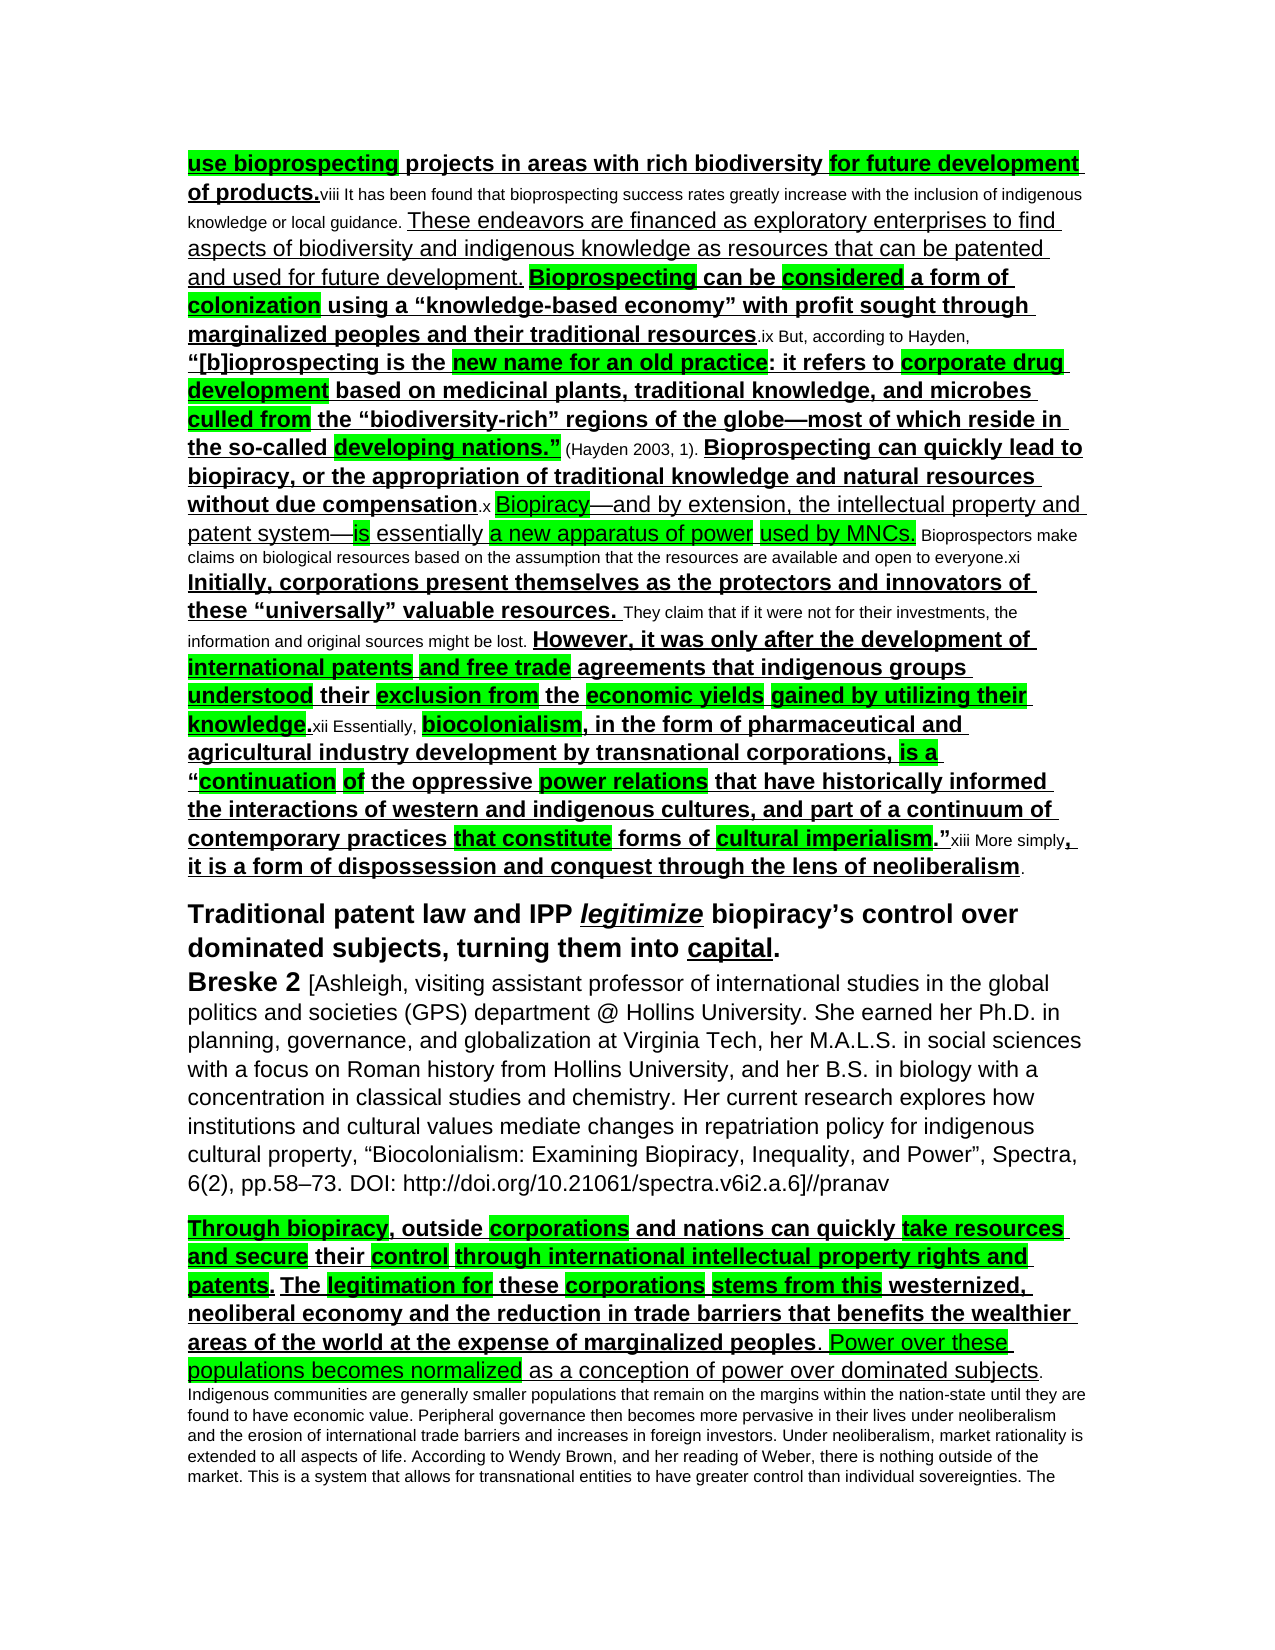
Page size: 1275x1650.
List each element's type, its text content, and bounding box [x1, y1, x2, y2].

subtitle Traditional patent law and IPP legitimize biopiracy’s control over dominated subjects, turning them into capital. [187, 898, 1087, 963]
text Breske 2 [Ashleigh, visiting assistant professor of international studies in the global politics and societies (GPS) department @ Hollins University. She earned her Ph.D. in planning, governance, and globalization at Virginia Tech, her M.A.L.S. in social sciences with a focus on Roman history from Hollins University, and her B.S. in biology with a concentration in classical studies and chemistry. Her current research explores how institutions and cultural values mediate changes in repatriation policy for indigenous cultural property, “Biocolonialism: Examining Biopiracy, Inequality, and Power”, Spectra, 6(2), pp.58–73. DOI: http://doi.org/10.21061/spectra.v6i2.a.6]//pranav [187, 966, 1087, 1196]
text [187, 1215, 1087, 1486]
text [187, 150, 1087, 879]
